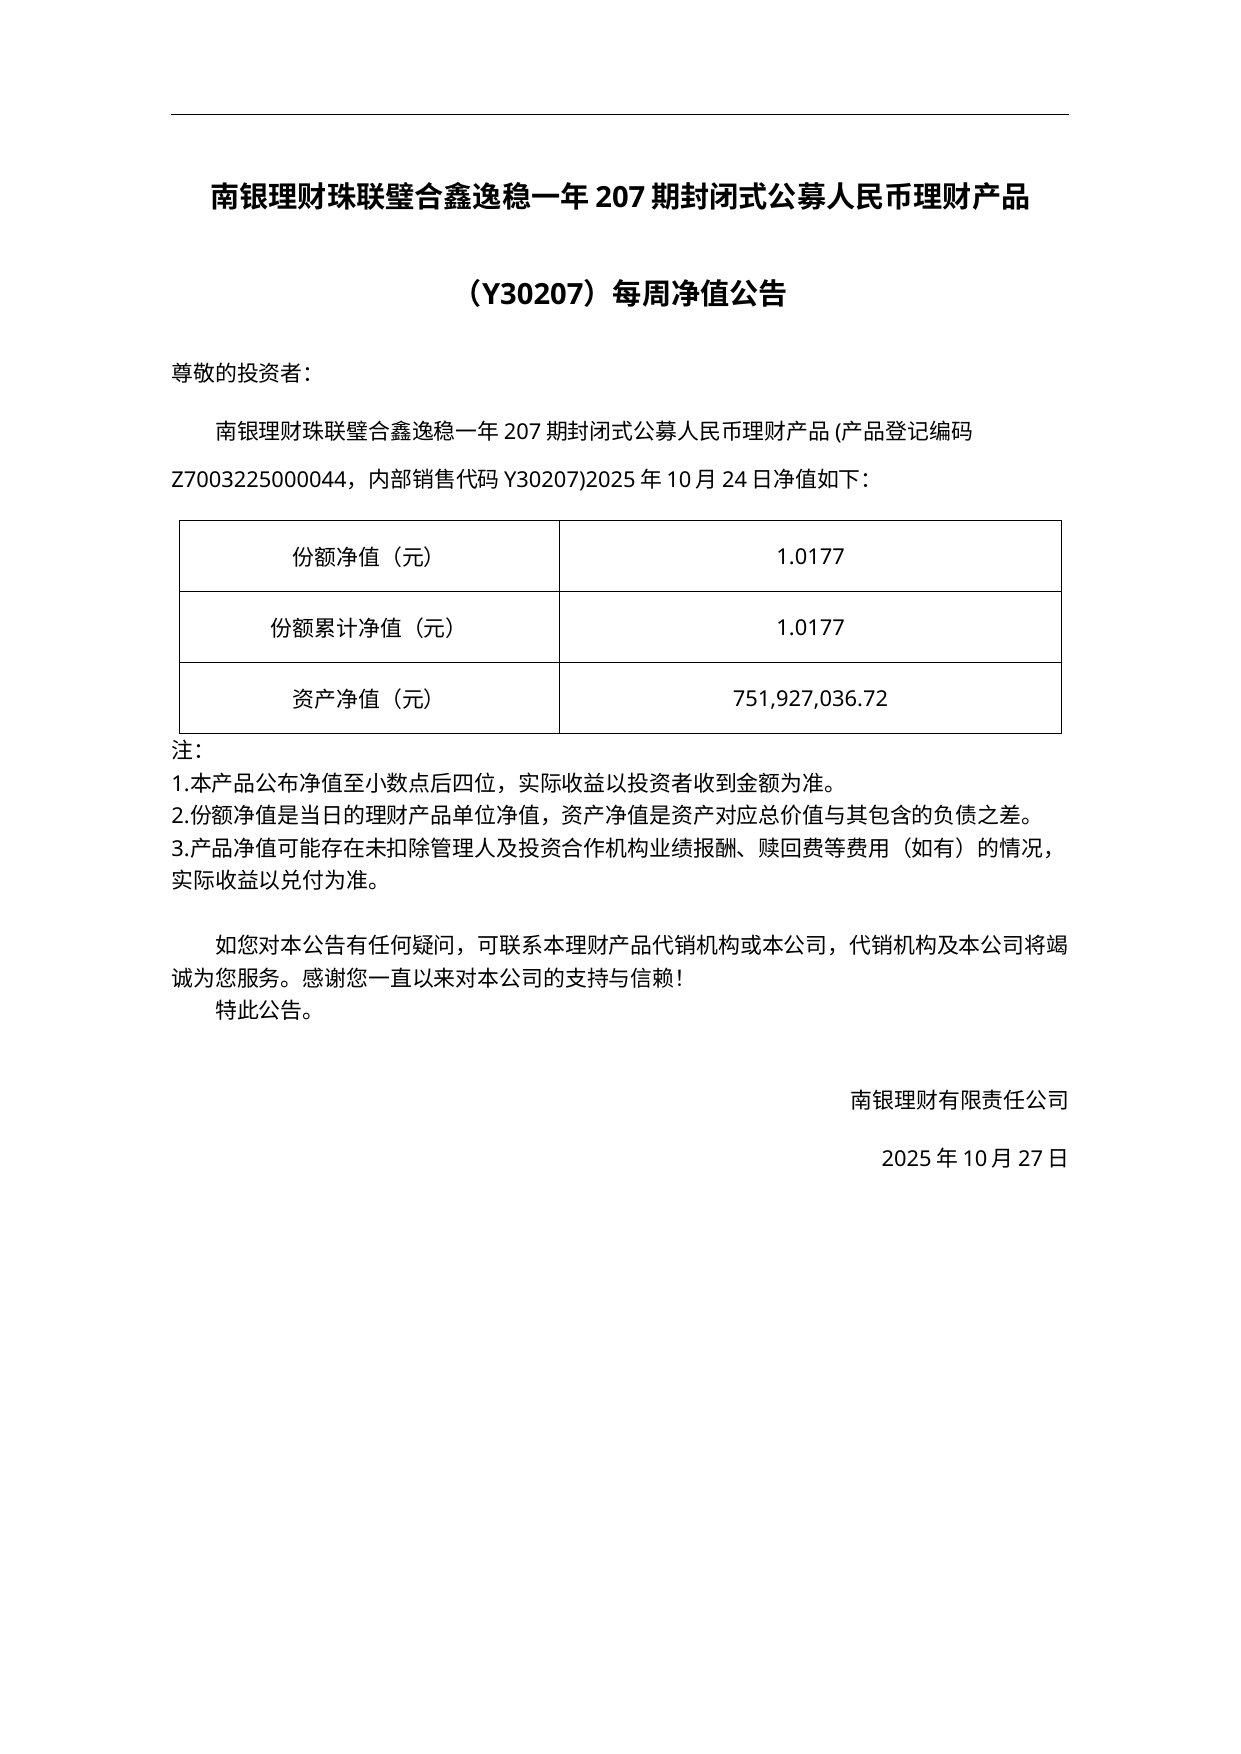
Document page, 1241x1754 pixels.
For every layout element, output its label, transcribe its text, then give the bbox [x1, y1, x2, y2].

text 1.本产品公布净值至小数点后四位，实际收益以投资者收到金额为准。 [171, 765, 1069, 798]
text 注： [171, 733, 1069, 765]
text 如您对本公告有任何疑问，可联系本理财产品代销机构或本公司，代销机构及本公司将竭诚为您服务。感谢您一直以来对本公司的支持与信赖！ [171, 928, 1069, 993]
text 尊敬的投资者： [171, 355, 1069, 388]
text 南银理财有限责任公司 [171, 1082, 1069, 1115]
table_cell 资产净值（元） [180, 663, 559, 733]
text 南银理财珠联璧合鑫逸稳一年207期封闭式公募人民币理财产品 (产品登记编码Z7003225000044，内部销售代码Y30207)2025年10月24日净值如下： [171, 413, 1069, 494]
table_cell 份额累计净值（元） [180, 592, 559, 662]
table_cell 1.0177 [560, 592, 1061, 662]
table_cell 751,927,036.72 [560, 663, 1061, 733]
table_header 份额净值（元） [180, 521, 559, 591]
text 南银理财珠联璧合鑫逸稳一年207期封闭式公募人民币理财产品（Y30207）每周净值公告 [171, 162, 1069, 324]
text 特此公告。 [171, 993, 1069, 1025]
table_header 1.0177 [560, 521, 1061, 591]
text 3.产品净值可能存在未扣除管理人及投资合作机构业绩报酬、赎回费等费用（如有）的情况，实际收益以兑付为准。 [171, 830, 1069, 895]
text 2.份额净值是当日的理财产品单位净值，资产净值是资产对应总价值与其包含的负债之差。 [171, 798, 1069, 830]
text 2025年10月27日 [171, 1140, 1069, 1173]
